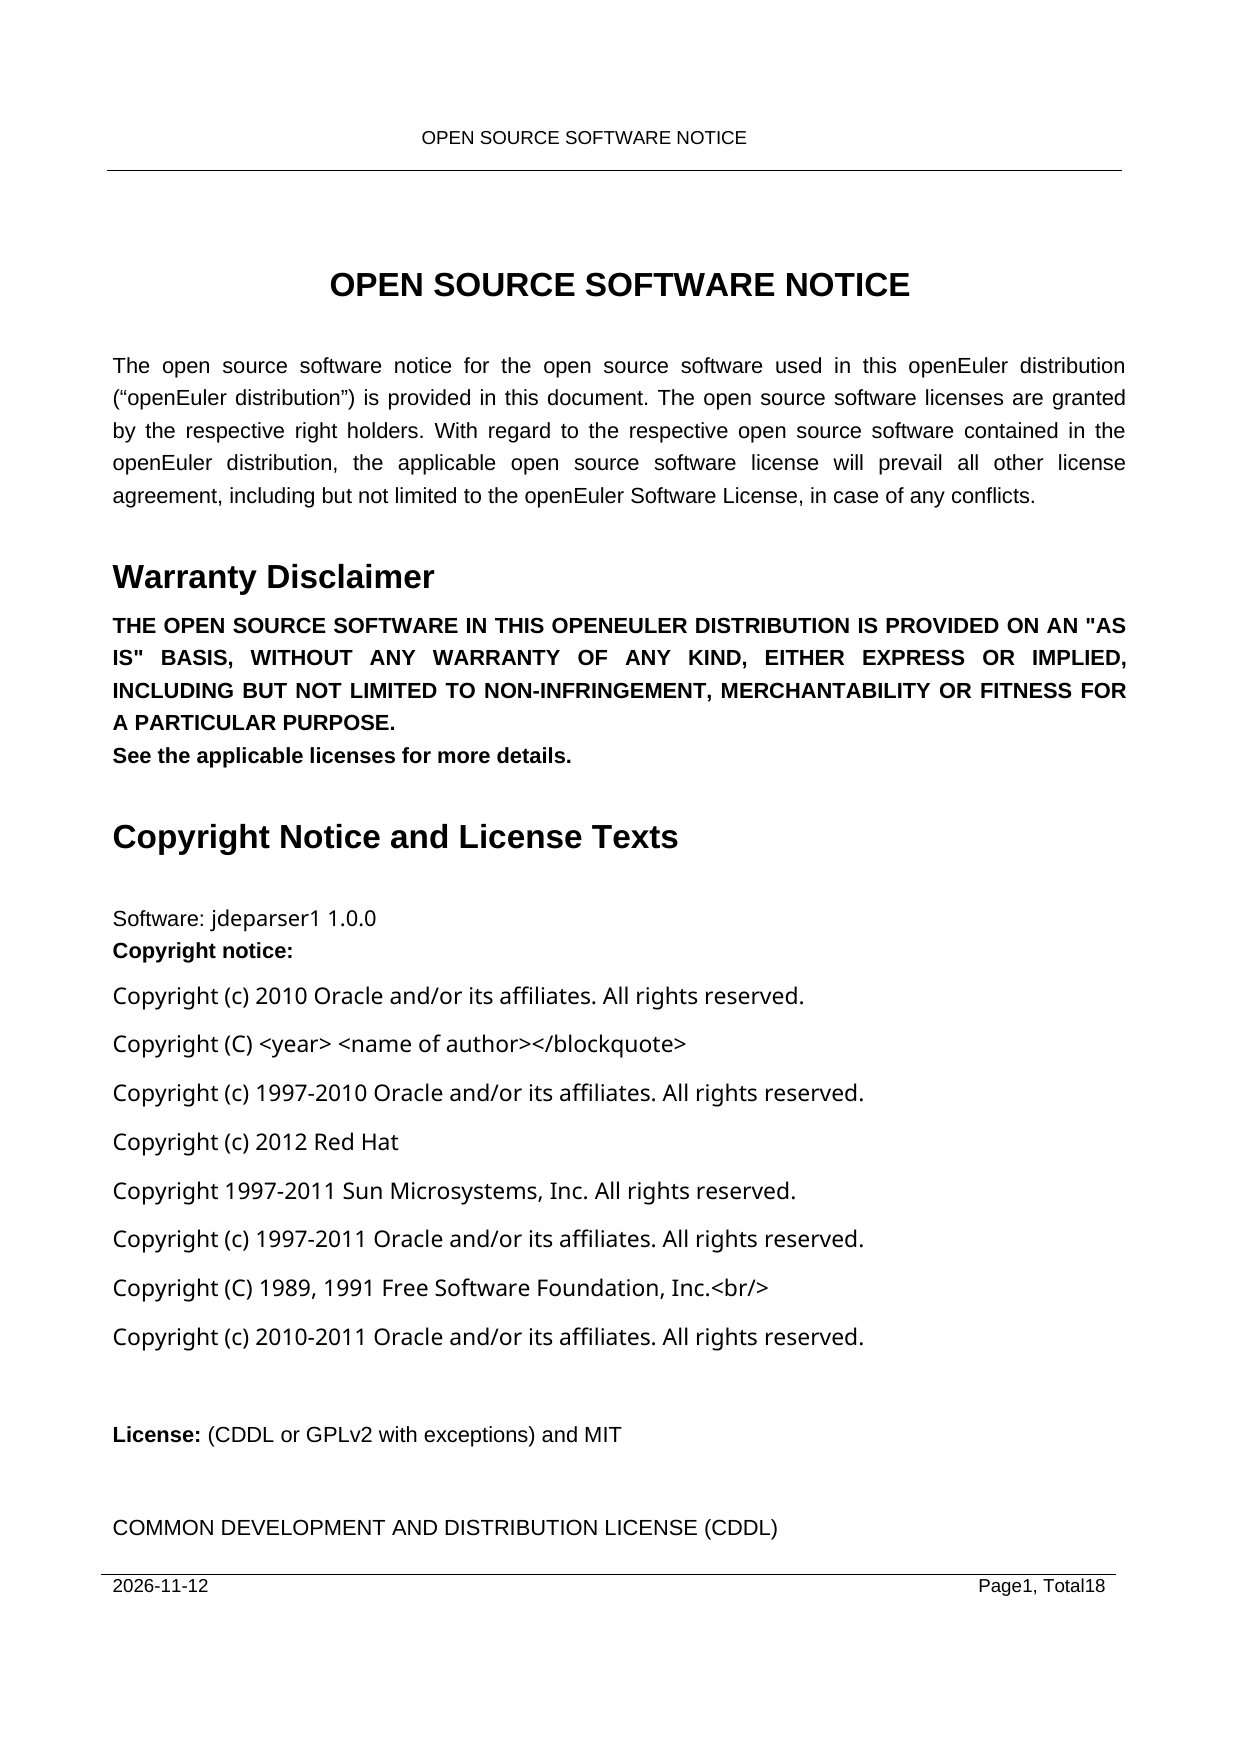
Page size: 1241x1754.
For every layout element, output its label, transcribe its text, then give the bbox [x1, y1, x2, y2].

text Copyright (c) 2010 Oracle and/or its affiliates. All rights reserved. Copyright (C) <year> <name of author></blockquote> Copyright (c) 1997-2010 Oracle and/or its affiliates. All rights reserved. Copyright (c) 2012 Red Hat Copyright 1997-2011 Sun Microsystems, Inc. All rights reserved. Copyright (c) 1997-2011 Oracle and/or its affiliates. All rights reserved. Copyright (C) 1989, 1991 Free Software Foundation, Inc.<br/> Copyright (c) 2010-2011 Oracle and/or its affiliates. All rights reserved. [112, 979, 1128, 1402]
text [112, 1463, 1128, 1544]
text Copyright notice: [112, 934, 1128, 966]
text The open source software notice for the open source software used in this openEuler distribution (“openEuler distribution”) is provided in this document. The open source software licenses are granted by the respective right holders. With regard to the respective open source software contained in the openEuler distribution, the applicable open source software license will prevail all other license agreement, including but not limited to the openEuler Software License, in case of any conflicts. [112, 349, 1128, 511]
text License: (CDDL or GPLv2 with exceptions) and MIT [112, 1418, 1128, 1450]
text THE OPEN SOURCE SOFTWARE IN THIS OPENEULER DISTRIBUTION IS PROVIDED ON AN "AS IS" BASIS, WITHOUT ANY WARRANTY OF ANY KIND, EITHER EXPRESS OR IMPLIED, INCLUDING BUT NOT LIMITED TO NON-INFRINGEMENT, MERCHANTABILITY OR FITNESS FOR A PARTICULAR PURPOSE. See the applicable licenses for more details. [112, 609, 1128, 771]
text Copyright Notice and License Texts [112, 804, 1128, 869]
text Warranty Disclaimer [112, 544, 1128, 609]
text OPEN SOURCE SOFTWARE NOTICE [112, 251, 1128, 316]
text Software: jdeparser1 1.0.0 [112, 901, 1128, 934]
